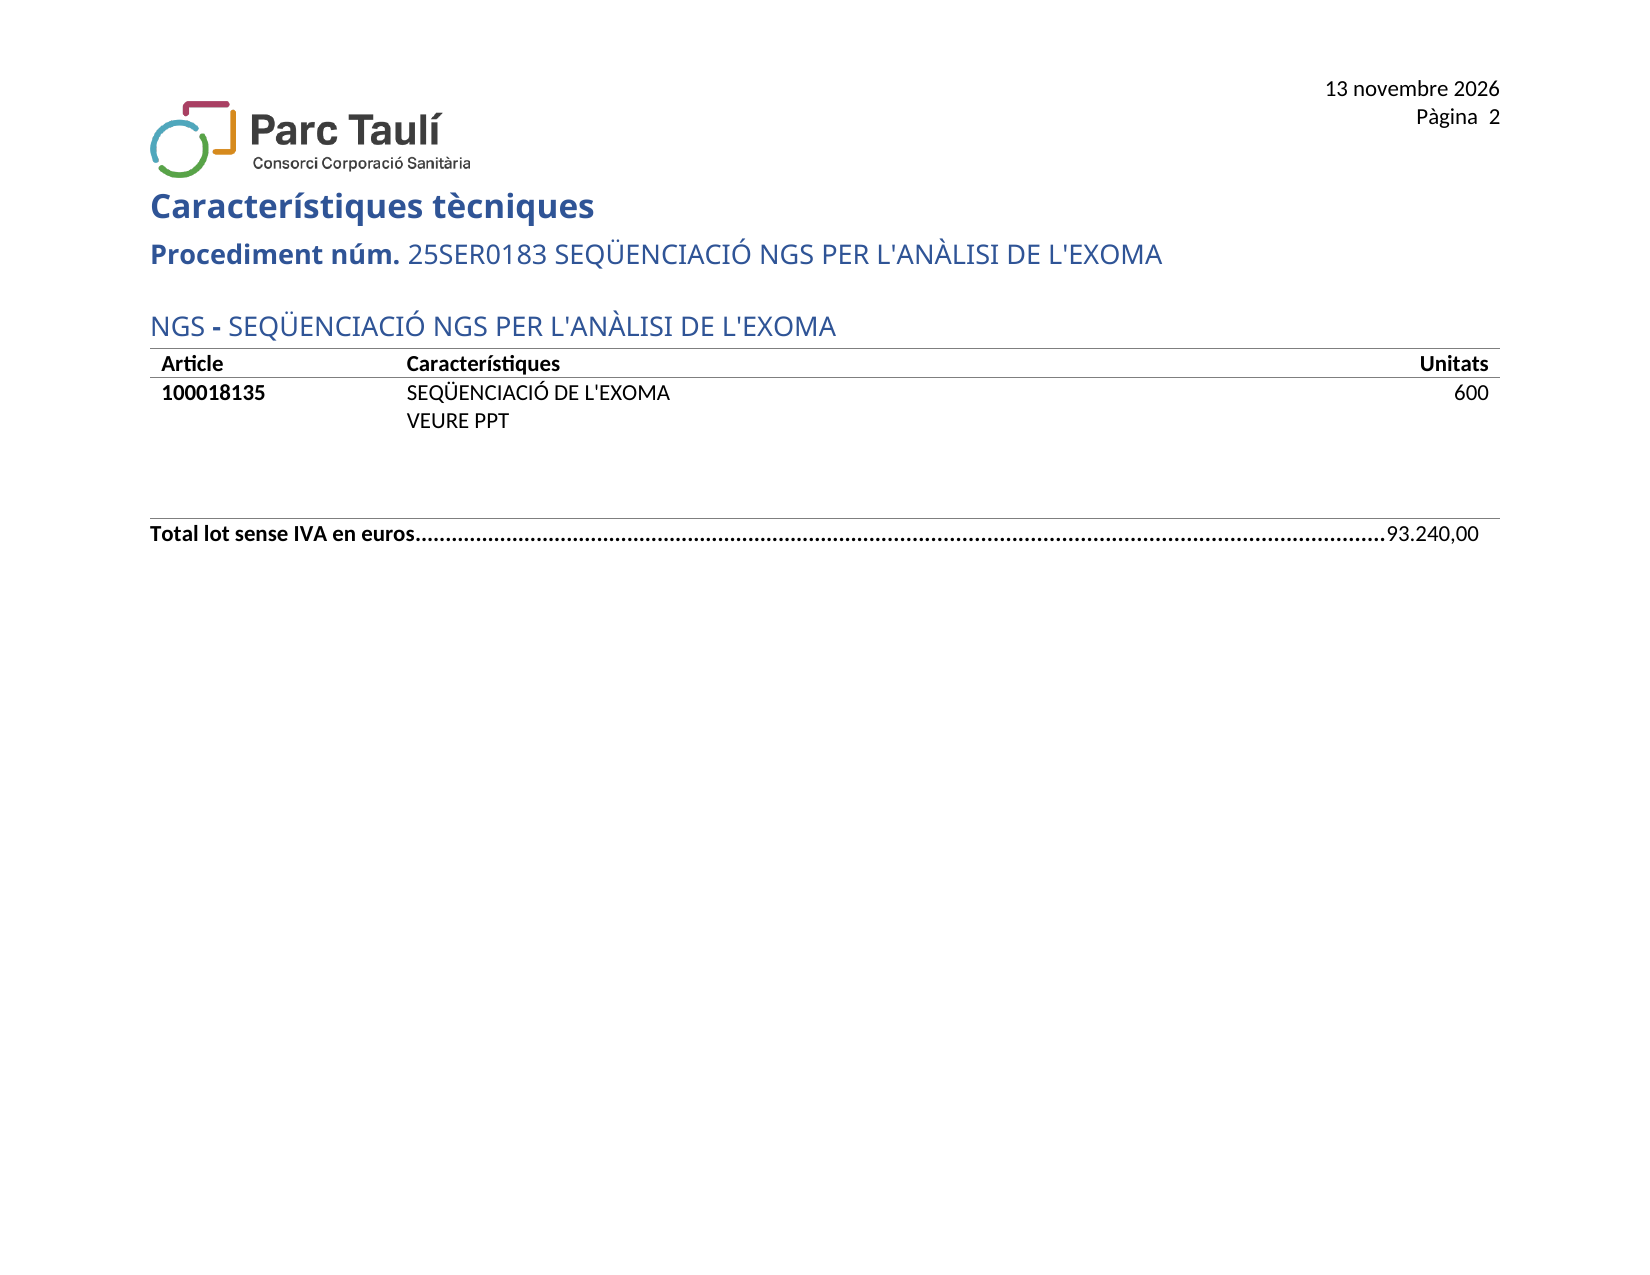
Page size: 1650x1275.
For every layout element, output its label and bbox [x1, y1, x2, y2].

picture [150, 101, 470, 178]
